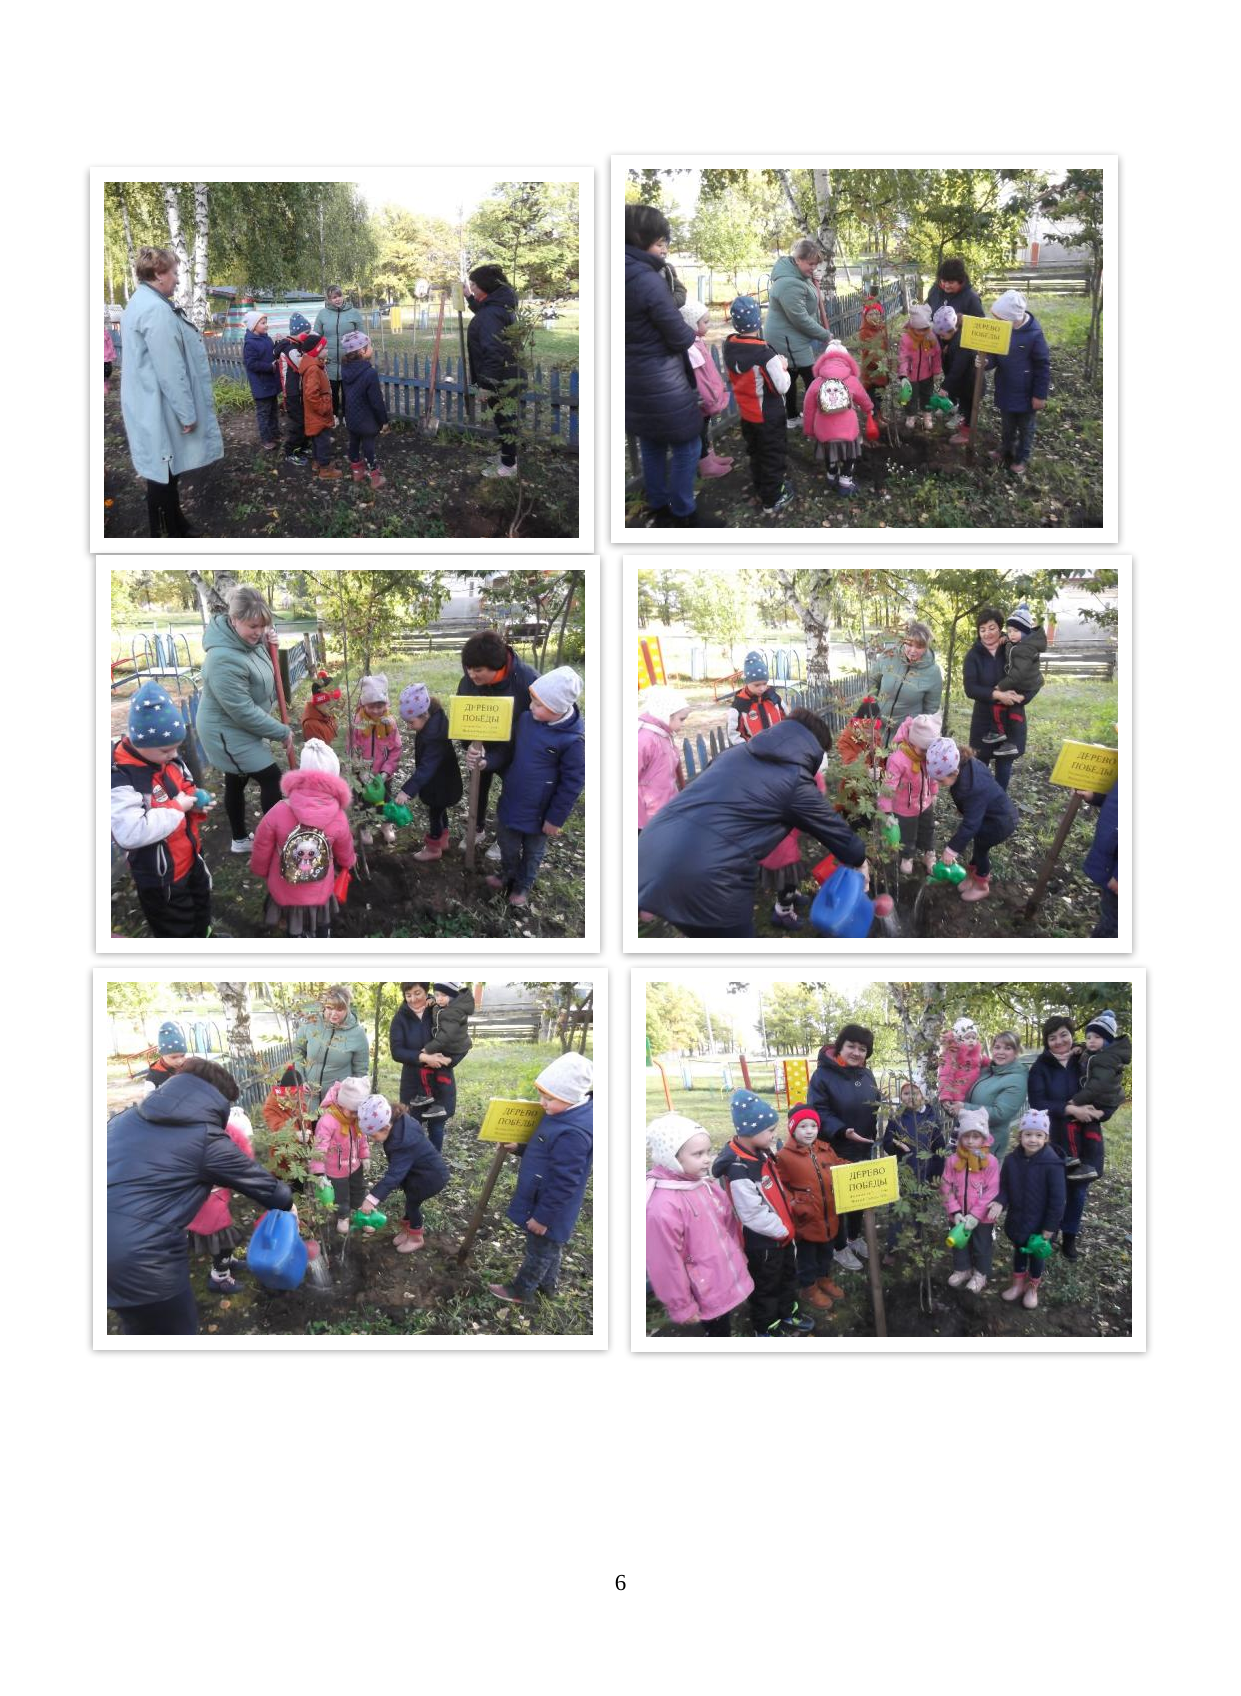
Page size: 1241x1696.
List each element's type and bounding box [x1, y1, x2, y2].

picture [646, 982, 1132, 1337]
picture [107, 982, 593, 1335]
picture [638, 569, 1118, 938]
picture [625, 169, 1103, 528]
picture [111, 570, 585, 938]
picture [104, 182, 579, 538]
